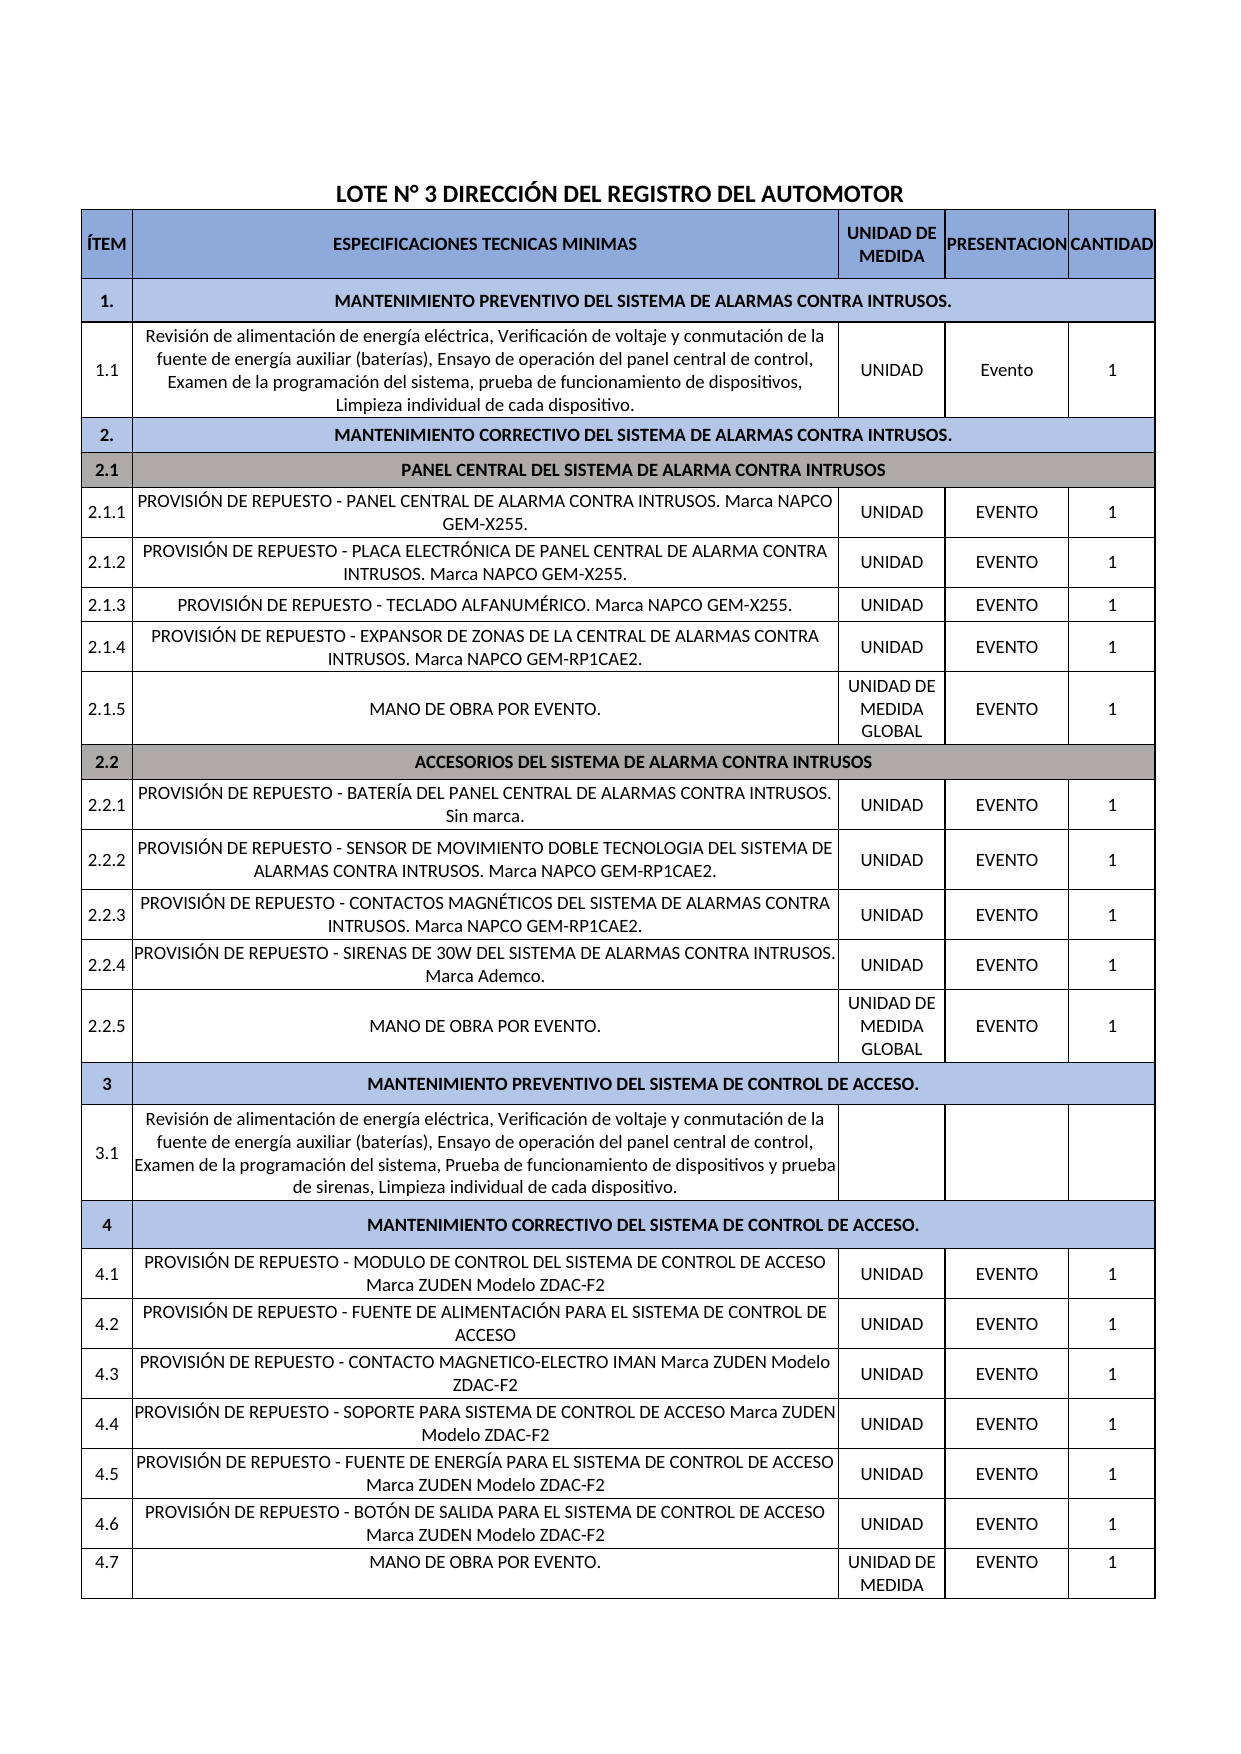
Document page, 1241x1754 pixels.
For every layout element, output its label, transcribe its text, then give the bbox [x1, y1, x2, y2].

table_cell EVENTO [946, 940, 1068, 989]
table_cell EVENTO [946, 1549, 1068, 1598]
table_cell 2.1.4 [82, 622, 132, 671]
table_cell UNIDAD [839, 622, 944, 671]
table_cell 3 [82, 1063, 132, 1104]
table_cell MANTENIMIENTO CORRECTIVO DEL SISTEMA DE CONTROL DE ACCESO. [133, 1201, 1154, 1248]
table_cell EVENTO [946, 538, 1068, 587]
table_cell 1 [1069, 1399, 1154, 1448]
table_cell 1 [1069, 1299, 1154, 1348]
table_cell PROVISIÓN DE REPUESTO - FUENTE DE ALIMENTACIÓN PARA EL SISTEMA DE CONTROL DE ACCESO [133, 1299, 838, 1348]
table_cell 1.1 [82, 323, 132, 417]
table_cell EVENTO [946, 588, 1068, 621]
table_cell PROVISIÓN DE REPUESTO - BOTÓN DE SALIDA PARA EL SISTEMA DE CONTROL DE ACCESO Marca ZUDEN Modelo ZDAC-F2 [133, 1499, 838, 1548]
table_cell PROVISIÓN DE REPUESTO - SIRENAS DE 30W DEL SISTEMA DE ALARMAS CONTRA INTRUSOS. Marca Ademco. [133, 940, 838, 989]
table_cell UNIDAD [839, 588, 944, 621]
table_cell 4.5 [82, 1449, 132, 1498]
table_cell MANTENIMIENTO PREVENTIVO DEL SISTEMA DE ALARMAS CONTRA INTRUSOS. [133, 279, 1154, 321]
table_cell 1 [1069, 1499, 1154, 1548]
table_cell UNIDAD [839, 940, 944, 989]
table_cell EVENTO [946, 1299, 1068, 1348]
table_cell 1 [1069, 780, 1154, 829]
table_cell 1 [1069, 830, 1154, 889]
table_cell EVENTO [946, 990, 1068, 1062]
table_cell UNIDAD [839, 538, 944, 587]
table_cell EVENTO [946, 488, 1068, 537]
table_cell 1 [1069, 588, 1154, 621]
table_cell 1 [1069, 1349, 1154, 1398]
table_cell 1 [1069, 1249, 1154, 1298]
table_header PRESENTACION [946, 210, 1068, 278]
table_header ÍTEM [82, 210, 132, 278]
table_cell 2.2.2 [82, 830, 132, 889]
table_cell PROVISIÓN DE REPUESTO - EXPANSOR DE ZONAS DE LA CENTRAL DE ALARMAS CONTRA INTRUSOS. Marca NAPCO GEM-RP1CAE2. [133, 622, 838, 671]
table_cell PROVISIÓN DE REPUESTO - BATERÍA DEL PANEL CENTRAL DE ALARMAS CONTRA INTRUSOS. Sin marca. [133, 780, 838, 829]
table_cell 2.2.1 [82, 780, 132, 829]
table_header CANTIDAD [1069, 210, 1154, 278]
table_cell UNIDAD [839, 1349, 944, 1398]
table_cell UNIDAD [839, 1399, 944, 1448]
table_cell 1. [82, 279, 132, 321]
table_cell UNIDAD [839, 1249, 944, 1298]
table_cell EVENTO [946, 890, 1068, 939]
table_cell 4 [82, 1201, 132, 1248]
table_cell EVENTO [946, 830, 1068, 889]
table_header UNIDAD DE MEDIDA [839, 210, 944, 278]
table_cell 2.2.5 [82, 990, 132, 1062]
table_cell MANTENIMIENTO CORRECTIVO DEL SISTEMA DE ALARMAS CONTRA INTRUSOS. [133, 418, 1154, 452]
table_cell UNIDAD [839, 830, 944, 889]
table_cell [1069, 1105, 1154, 1200]
table_cell 4.7 [82, 1549, 132, 1598]
table_cell 1 [1069, 1549, 1154, 1598]
table_cell UNIDAD [839, 780, 944, 829]
table_cell 1 [1069, 538, 1154, 587]
table_cell EVENTO [946, 780, 1068, 829]
table_cell 2.1.5 [82, 672, 132, 744]
table_cell PROVISIÓN DE REPUESTO - PLACA ELECTRÓNICA DE PANEL CENTRAL DE ALARMA CONTRA INTRUSOS. Marca NAPCO GEM-X255. [133, 538, 838, 587]
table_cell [133, 1549, 838, 1598]
table_cell EVENTO [946, 672, 1068, 744]
table_cell PROVISIÓN DE REPUESTO - MODULO DE CONTROL DEL SISTEMA DE CONTROL DE ACCESO Marca ZUDEN Modelo ZDAC-F2 [133, 1249, 838, 1298]
table_cell 2.1 [82, 453, 132, 487]
table_cell 1 [1069, 890, 1154, 939]
table_cell PROVISIÓN DE REPUESTO - PANEL CENTRAL DE ALARMA CONTRA INTRUSOS. Marca NAPCO GEM-X255. [133, 488, 838, 537]
table_cell 2.2.3 [82, 890, 132, 939]
table_cell EVENTO [946, 1249, 1068, 1298]
table_cell 1 [1069, 622, 1154, 671]
table_cell 4.3 [82, 1349, 132, 1398]
table_cell 4.2 [82, 1299, 132, 1348]
table_cell PROVISIÓN DE REPUESTO - SENSOR DE MOVIMIENTO DOBLE TECNOLOGIA DEL SISTEMA DE ALARMAS CONTRA INTRUSOS. Marca NAPCO GEM-RP1CAE2. [133, 830, 838, 889]
text LOTE N° 3 DIRECCIÓN DEL REGISTRO DEL AUTOMOTOR [177, 178, 1063, 209]
table_cell Revisión de alimentación de energía eléctrica, Verificación de voltaje y conmutación de la fuente de energía auxiliar (baterías), Ensayo de operación del panel central de control, Examen de la programación del sistema, Prueba de funcionamiento de dispositivos y prueba de sirenas, Limpieza individual de cada dispositivo. [133, 1105, 838, 1200]
table_cell UNIDAD [839, 890, 944, 939]
table_cell PROVISIÓN DE REPUESTO - CONTACTOS MAGNÉTICOS DEL SISTEMA DE ALARMAS CONTRA INTRUSOS. Marca NAPCO GEM-RP1CAE2. [133, 890, 838, 939]
table_cell 4.6 [82, 1499, 132, 1548]
table_cell UNIDAD DE MEDIDA GLOBAL [839, 990, 944, 1062]
table_cell PROVISIÓN DE REPUESTO - SOPORTE PARA SISTEMA DE CONTROL DE ACCESO Marca ZUDEN Modelo ZDAC-F2 [133, 1399, 838, 1448]
table_cell 1 [1069, 990, 1154, 1062]
table_cell PROVISIÓN DE REPUESTO - FUENTE DE ENERGÍA PARA EL SISTEMA DE CONTROL DE ACCESO Marca ZUDEN Modelo ZDAC-F2 [133, 1449, 838, 1498]
table_cell UNIDAD DE MEDIDA GLOBAL [839, 672, 944, 744]
table_cell 1 [1069, 1449, 1154, 1498]
table_cell 4.4 [82, 1399, 132, 1448]
table_cell PROVISIÓN DE REPUESTO - CONTACTO MAGNETICO-ELECTRO IMAN Marca ZUDEN Modelo ZDAC-F2 [133, 1349, 838, 1398]
table_cell UNIDAD [839, 1449, 944, 1498]
table_cell 1 [1069, 488, 1154, 537]
table_cell EVENTO [946, 1499, 1068, 1548]
table_cell PANEL CENTRAL DEL SISTEMA DE ALARMA CONTRA INTRUSOS [133, 453, 1154, 487]
table_cell 2.1.2 [82, 538, 132, 587]
table_cell 1 [1069, 940, 1154, 989]
table_cell EVENTO [946, 622, 1068, 671]
table_cell Revisión de alimentación de energía eléctrica, Verificación de voltaje y conmutación de la fuente de energía auxiliar (baterías), Ensayo de operación del panel central de control, Examen de la programación del sistema, prueba de funcionamiento de dispositivos, Limpieza individual de cada dispositivo. [133, 323, 838, 417]
table_cell MANO DE OBRA POR EVENTO. [133, 990, 838, 1062]
table_cell Evento [946, 323, 1068, 417]
table_cell 3.1 [82, 1105, 132, 1200]
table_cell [839, 1549, 944, 1598]
table_cell EVENTO [946, 1399, 1068, 1448]
table_cell 2.2 [82, 745, 132, 779]
table_cell 1 [1069, 323, 1154, 417]
table_cell 2.2.4 [82, 940, 132, 989]
table_cell MANO DE OBRA POR EVENTO. [133, 672, 838, 744]
table_cell 1 [1069, 672, 1154, 744]
table_cell UNIDAD [839, 488, 944, 537]
table_cell EVENTO [946, 1449, 1068, 1498]
table_cell 2.1.3 [82, 588, 132, 621]
table_cell EVENTO [946, 1349, 1068, 1398]
table_cell [946, 1105, 1068, 1200]
table_cell [839, 1105, 944, 1200]
table_cell UNIDAD [839, 323, 944, 417]
table_header ESPECIFICACIONES TECNICAS MINIMAS [133, 210, 838, 278]
table_cell UNIDAD [839, 1299, 944, 1348]
table_cell PROVISIÓN DE REPUESTO - TECLADO ALFANUMÉRICO. Marca NAPCO GEM-X255. [133, 588, 838, 621]
table_cell 4.1 [82, 1249, 132, 1298]
table_cell UNIDAD [839, 1499, 944, 1548]
table_cell 2.1.1 [82, 488, 132, 537]
table_cell 2. [82, 418, 132, 452]
table_cell ACCESORIOS DEL SISTEMA DE ALARMA CONTRA INTRUSOS [133, 745, 1154, 779]
table_cell MANTENIMIENTO PREVENTIVO DEL SISTEMA DE CONTROL DE ACCESO. [133, 1063, 1154, 1104]
